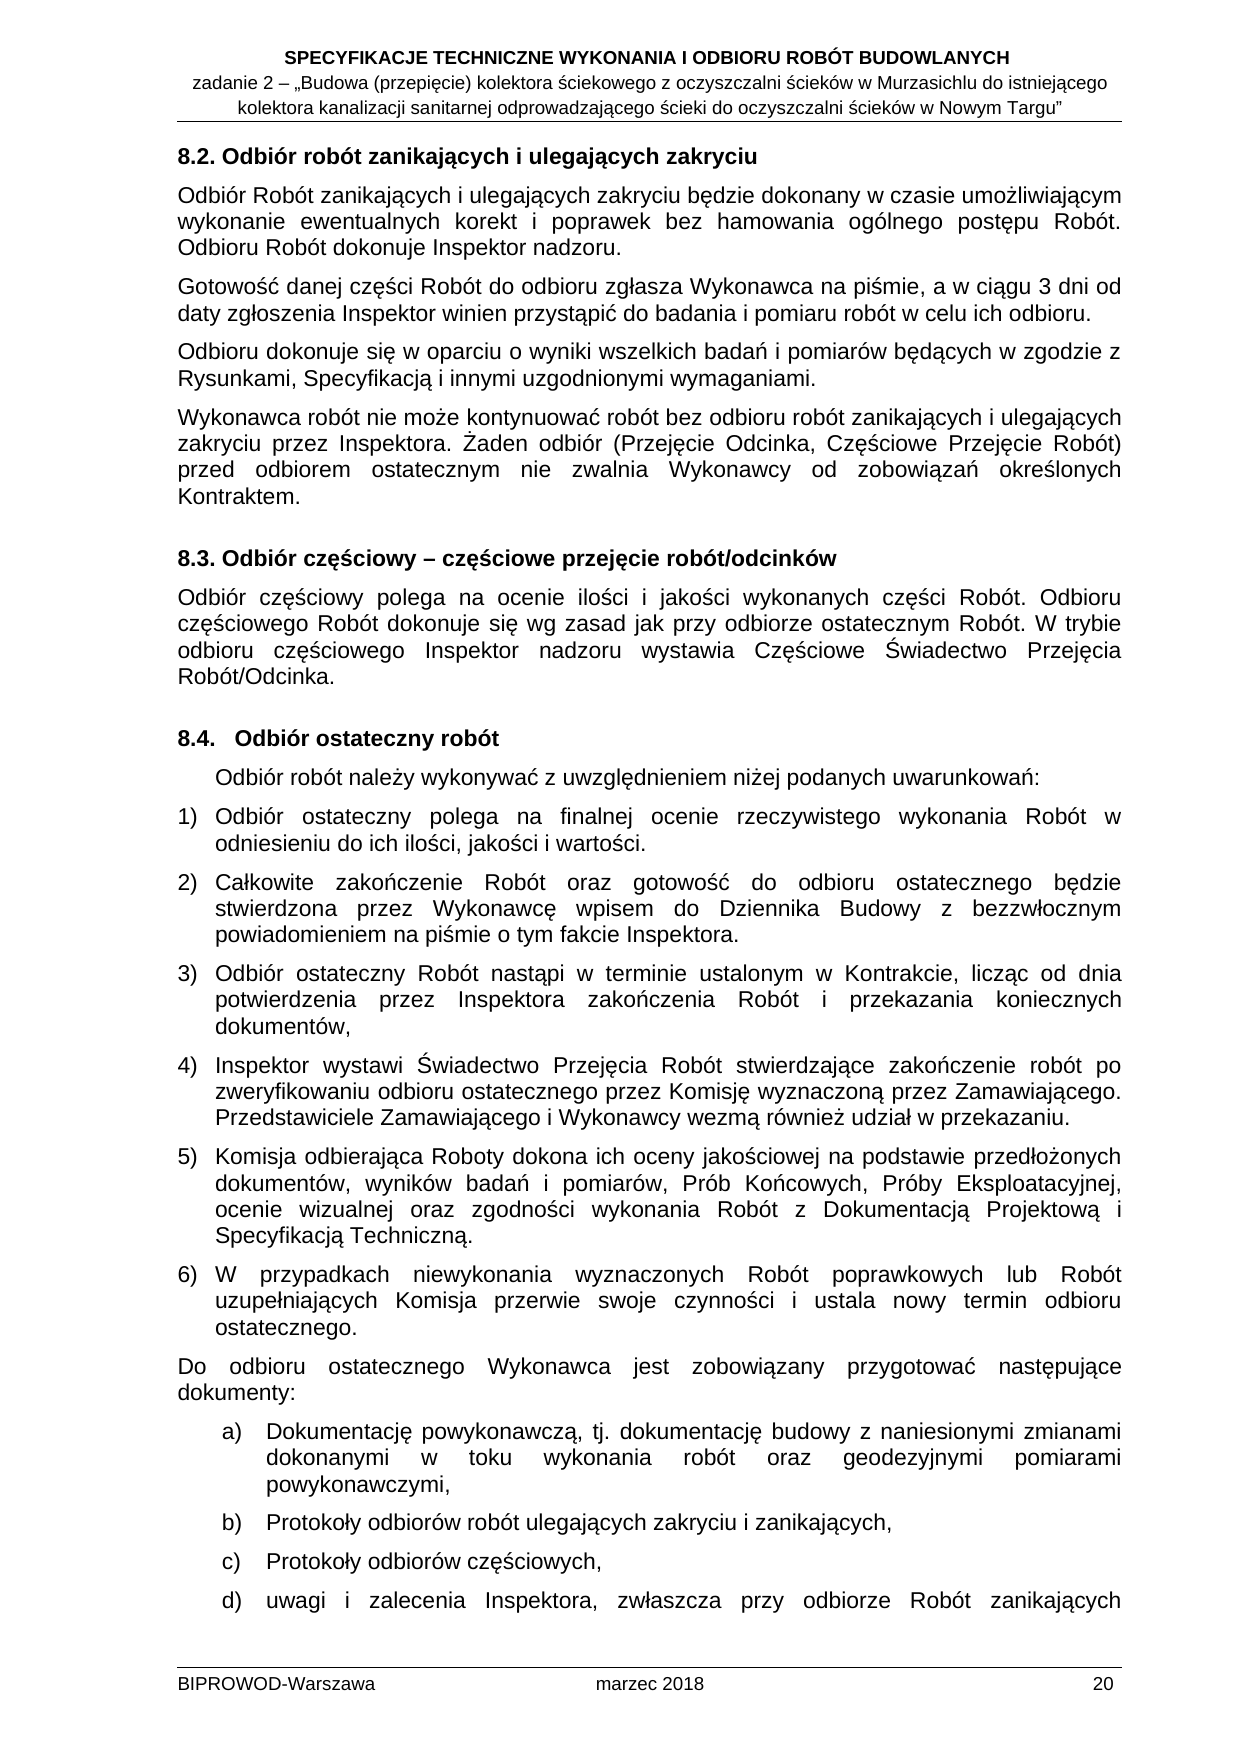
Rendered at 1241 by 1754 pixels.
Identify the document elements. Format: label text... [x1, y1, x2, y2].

list Komisja odbierająca Roboty dokona ich oceny jakościowej na podstawie przedłożonych dokumentów, wyników badań i pomiarów, Prób Końcowych, Próby Eksploatacyjnej, ocenie wizualnej oraz zgodności wykonania Robót z Dokumentacją Projektową i Specyfikacją Techniczną. [177, 1143, 1122, 1248]
list Odbiór ostateczny polega na finalnej ocenie rzeczywistego wykonania Robót w odniesieniu do ich ilości, jakości i wartości. [177, 803, 1122, 856]
subtitle Odbiór robót zanikających i ulegających zakryciu [177, 144, 1122, 169]
text Odbiór Robót zanikających i ulegających zakryciu będzie dokonany w czasie umożliwiającym wykonanie ewentualnych korekt i poprawek bez hamowania ogólnego postępu Robót. Odbioru Robót dokonuje Inspektor nadzoru. [177, 182, 1122, 261]
list Odbiór ostateczny Robót nastąpi w terminie ustalonym w Kontrakcie, licząc od dnia potwierdzenia przez Inspektora zakończenia Robót i przekazania koniecznych dokumentów, [177, 960, 1122, 1039]
subtitle Odbiór ostateczny robót [177, 727, 1122, 752]
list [222, 1587, 1122, 1613]
list Całkowite zakończenie Robót oraz gotowość do odbioru ostatecznego będzie stwierdzona przez Wykonawcę wpisem do Dziennika Budowy z bezzwłocznym powiadomieniem na piśmie o tym fakcie Inspektora. [177, 868, 1122, 947]
list Protokoły odbiorów robót ulegających zakryciu i zanikających, [222, 1509, 1122, 1536]
text Odbioru dokonuje się w oparciu o wyniki wszelkich badań i pomiarów będących w zgodzie z Rysunkami, Specyfikacją i innymi uzgodnionymi wymaganiami. [177, 338, 1122, 391]
list Inspektor wystawi Świadectwo Przejęcia Robót stwierdzające zakończenie robót po zweryfikowaniu odbioru ostatecznego przez Komisję wyznaczoną przez Zamawiającego. Przedstawiciele Zamawiającego i Wykonawcy wezmą również udział w przekazaniu. [177, 1052, 1122, 1131]
list Protokoły odbiorów częściowych, [222, 1548, 1122, 1574]
list Dokumentację powykonawczą, tj. dokumentację budowy z naniesionymi zmianami dokonanymi w toku wykonania robót oraz geodezyjnymi pomiarami powykonawczymi, [222, 1418, 1122, 1497]
subtitle Odbiór częściowy – częściowe przejęcie robót/odcinków [177, 546, 1122, 571]
text Do odbioru ostatecznego Wykonawca jest zobowiązany przygotować następujące dokumenty: [177, 1353, 1122, 1405]
text Wykonawca robót nie może kontynuować robót bez odbioru robót zanikających i ulegających zakryciu przez Inspektora. Żaden odbiór (Przejęcie Odcinka, Częściowe Przejęcie Robót) przed odbiorem ostatecznym nie zwalnia Wykonawcy od zobowiązań określonych Kontraktem. [177, 403, 1122, 509]
text Gotowość danej części Robót do odbioru zgłasza Wykonawca na piśmie, a w ciągu 3 dni od daty zgłoszenia Inspektor winien przystąpić do badania i pomiaru robót w celu ich odbioru. [177, 273, 1122, 326]
text Odbiór robót należy wykonywać z uwzględnieniem niżej podanych uwarunkowań: [177, 764, 1122, 791]
text Odbiór częściowy polega na ocenie ilości i jakości wykonanych części Robót. Odbioru częściowego Robót dokonuje się wg zasad jak przy odbiorze ostatecznym Robót. W trybie odbioru częściowego Inspektor nadzoru wystawia Częściowe Świadectwo Przejęcia Robót/Odcinka. [177, 584, 1122, 689]
list W przypadkach niewykonania wyznaczonych Robót poprawkowych lub Robót uzupełniających Komisja przerwie swoje czynności i ustala nowy termin odbioru ostatecznego. [177, 1261, 1122, 1340]
